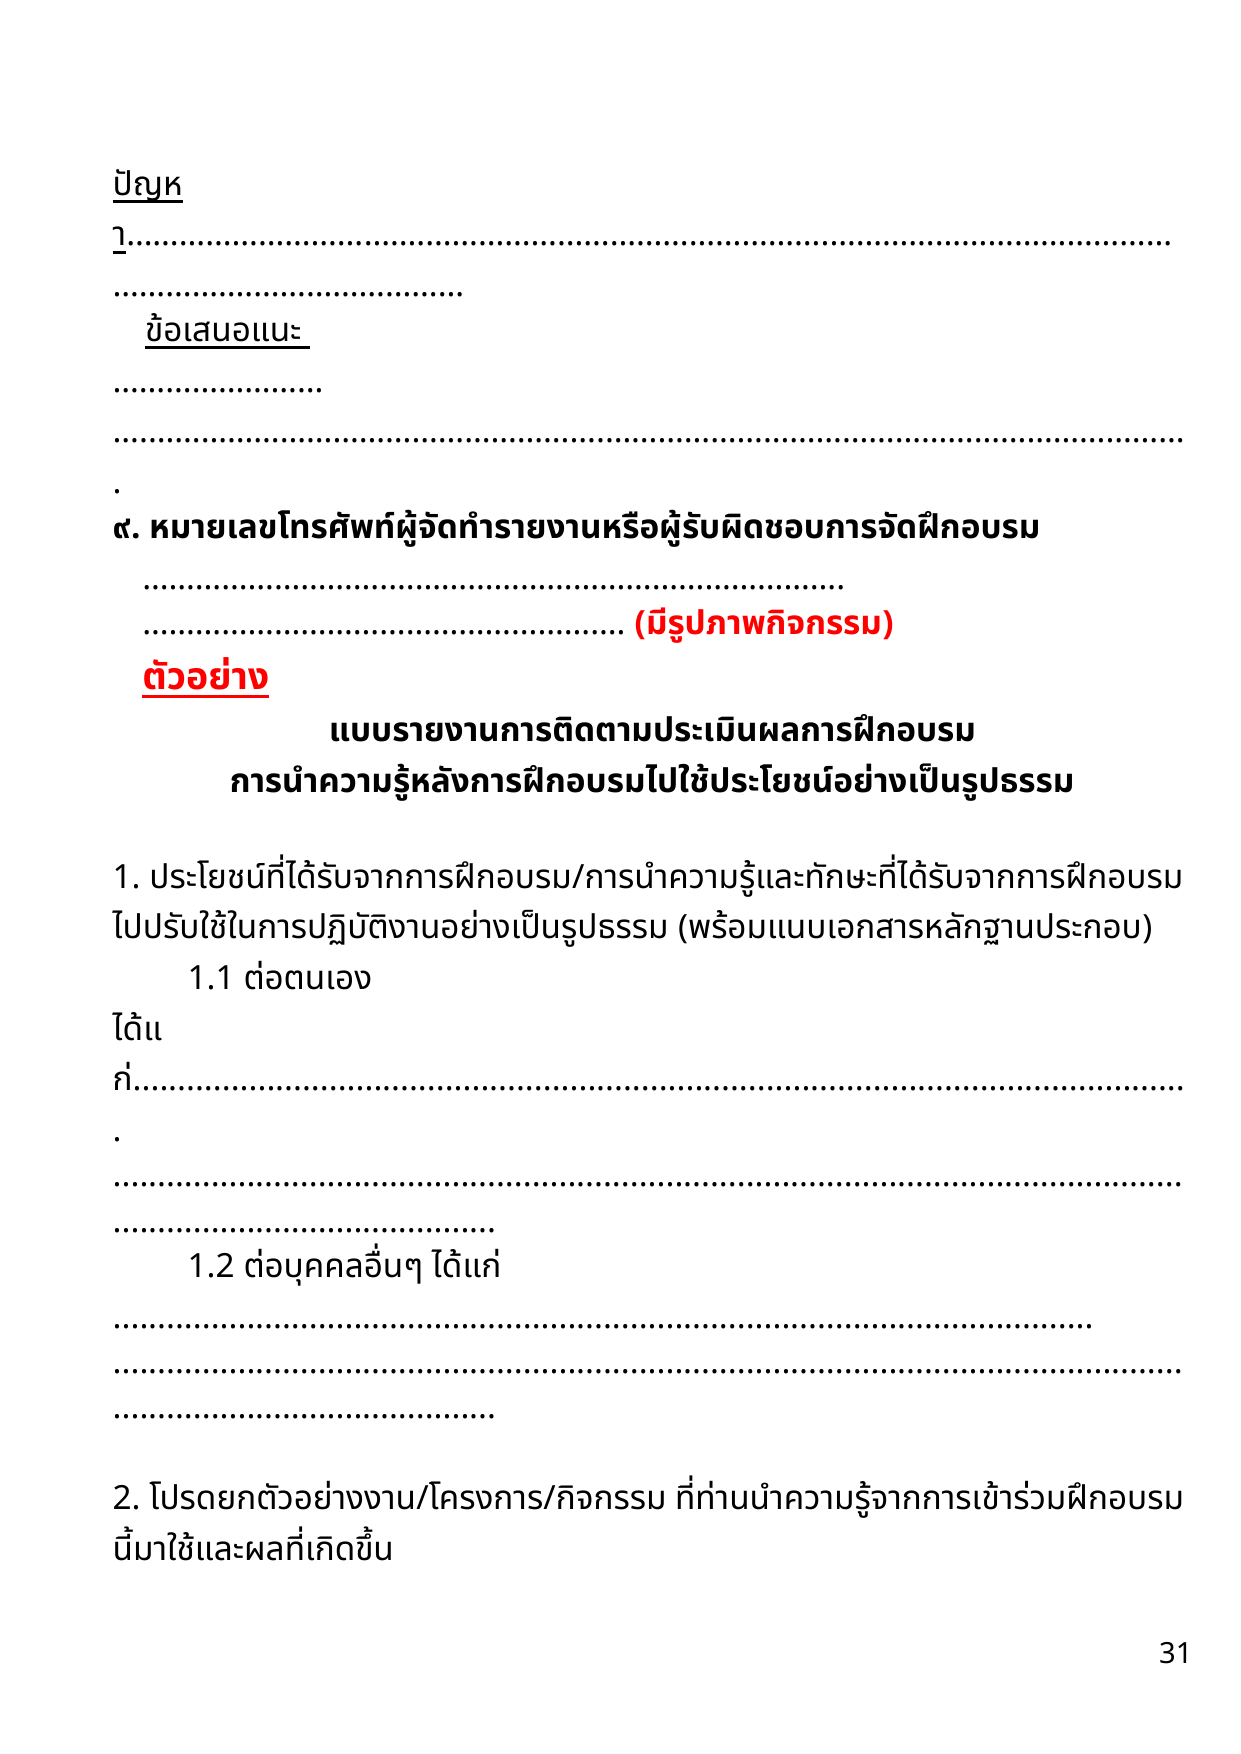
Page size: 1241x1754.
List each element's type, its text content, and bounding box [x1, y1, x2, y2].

text ตัวอย่าง [142, 650, 1192, 706]
text แบบรายงานการติดตามประเมินผลการฝึกอบรม [112, 706, 1192, 757]
text ปัญหา……………………….…………………………………………….…………………………………………….……………………… [112, 131, 1192, 306]
text ……………………….…………………………………………….…………………………………………….… (มีรูปภาพกิจกรรม) [142, 554, 1192, 650]
text การนำความรู้หลังการฝึกอบรมไปใช้ประโยชน์อย่างเป็นรูปธรรม [112, 757, 1192, 807]
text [112, 1338, 1192, 1429]
text 1.1 ต่อตนเอง ได้แก่....................................................................................................................... [112, 954, 1192, 1151]
text 2. โปรดยกตัวอย่างงาน/โครงการ/กิจกรรม ที่ท่านนำความรู้จากการเข้าร่วมฝึกอบรมนี้มาใช้และผลที่เกิดขึ้น [112, 1474, 1192, 1575]
text 1.2 ต่อบุคคลอื่นๆ ได้แก่ .............................................................................................................. [112, 1242, 1192, 1338]
text ข้อเสนอแนะ ……………………….…………………………………………….…………………………………………………………. [112, 306, 1192, 503]
text ๙. หมายเลขโทรศัพท์ผู้จัดทำรายงานหรือผู้รับผิดชอบการจัดฝึกอบรม [112, 503, 1192, 554]
text 1. ประโยชน์ที่ได้รับจากการฝึกอบรม/การนำความรู้และทักษะที่ได้รับจากการฝึกอบรมไปปรับใช้ในการปฏิบัติงานอย่างเป็นรูปธรรม (พร้อมแนบเอกสารหลักฐานประกอบ) [112, 853, 1192, 954]
